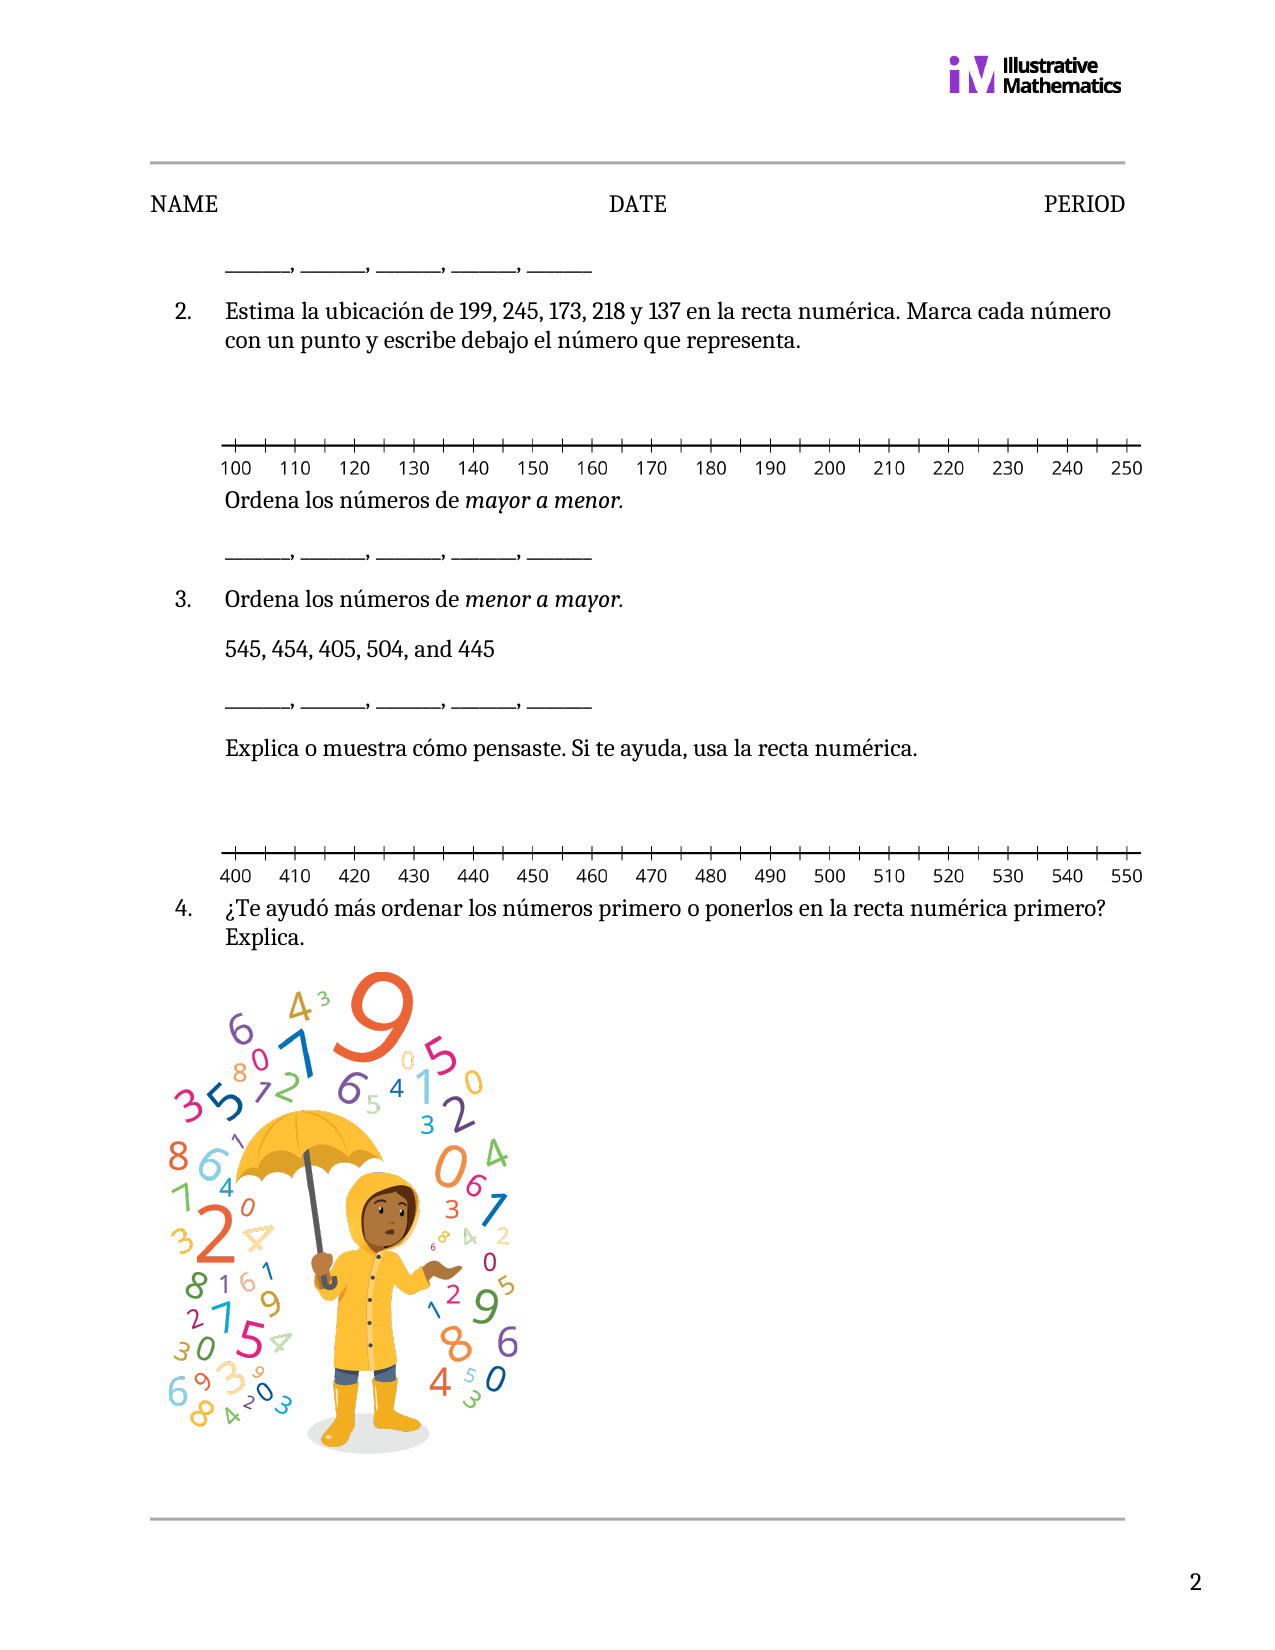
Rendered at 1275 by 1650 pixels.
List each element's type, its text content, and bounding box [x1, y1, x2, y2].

list _______, _______, _______, _______, _______ [175, 684, 1125, 713]
list ¿Te ayudó más ordenar los números primero o ponerlos en la recta numérica primero? Explica. [175, 894, 1125, 951]
list Explica o muestra cómo pensaste. Si te ayuda, usa la recta numérica. [175, 734, 1125, 762]
picture [168, 972, 518, 1454]
list _______, _______, _______, _______, _______ [175, 247, 1125, 276]
picture [949, 55, 1121, 93]
picture [193, 812, 1169, 890]
picture [193, 404, 1169, 482]
list _______, _______, _______, _______, _______ [175, 535, 1125, 564]
list Ordena los números de mayor a menor. [175, 486, 1125, 514]
list 545, 454, 405, 504, and 445 [175, 634, 1125, 663]
list Ordena los números de menor a mayor. [175, 585, 1125, 614]
list Estima la ubicación de 199, 245, 173, 218 y 137 en la recta numérica. Marca cada número con un punto y escribe debajo el número que representa. [175, 297, 1125, 354]
